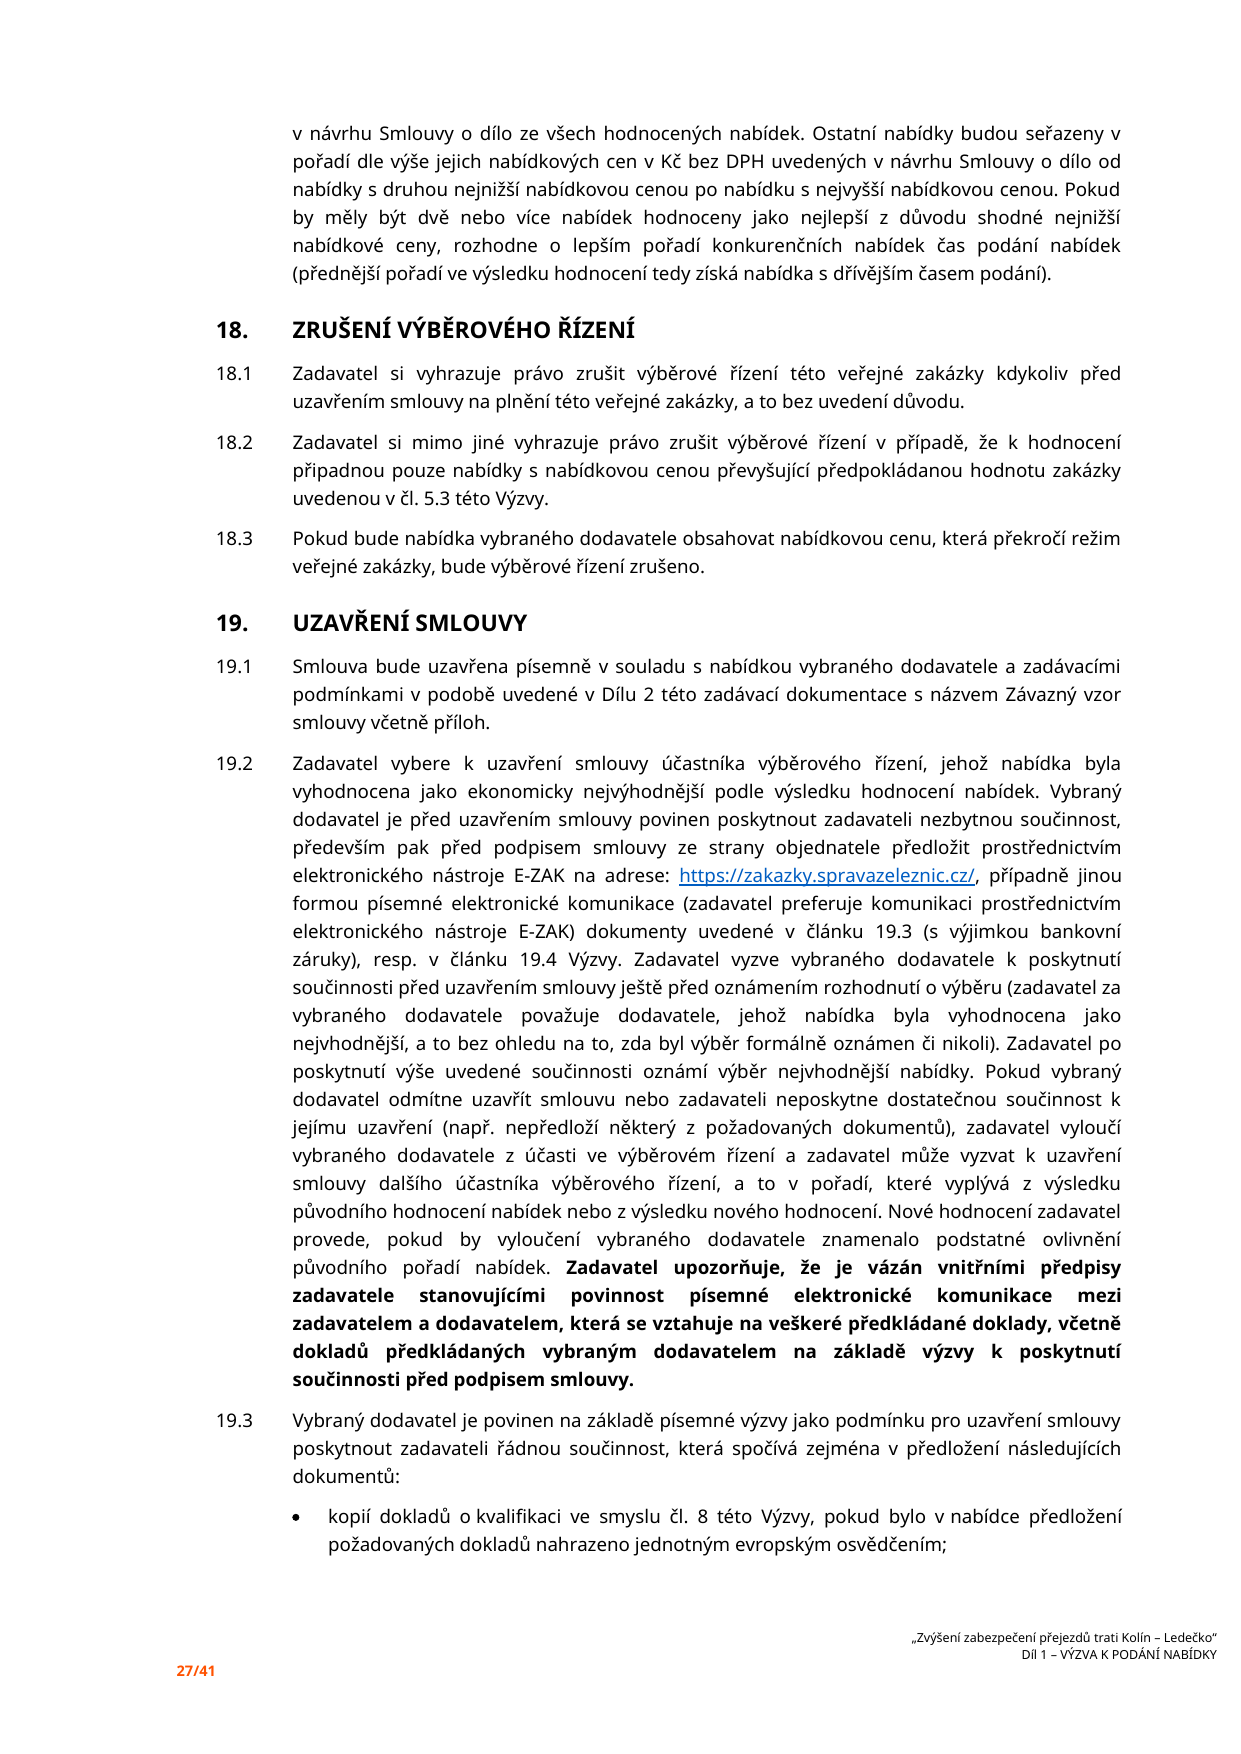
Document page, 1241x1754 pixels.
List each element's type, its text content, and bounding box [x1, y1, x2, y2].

text ZRUŠENÍ VÝBĚROVÉHO ŘÍZENÍ [216, 314, 1122, 345]
text Smlouva bude uzavřena písemně v souladu s nabídkou vybraného dodavatele a zadávacími podmínkami v podobě uvedené v Dílu 2 této zadávací dokumentace s názvem Závazný vzor smlouvy včetně příloh. [216, 654, 1122, 735]
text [216, 121, 1122, 286]
text Zadavatel si mimo jiné vyhrazuje právo zrušit výběrové řízení v případě, že k hodnocení připadnou pouze nabídky s nabídkovou cenou převyšující předpokládanou hodnotu zakázky uvedenou v čl. 5.3 této Výzvy. [216, 429, 1122, 511]
text Pokud bude nabídka vybraného dodavatele obsahovat nabídkovou cenu, která překročí režim veřejné zakázky, bude výběrové řízení zrušeno. [216, 526, 1122, 579]
text Vybraný dodavatel je povinen na základě písemné výzvy jako podmínku pro uzavření smlouvy poskytnout zadavateli řádnou součinnost, která spočívá zejména v předložení následujících dokumentů: [216, 1407, 1122, 1489]
text kopií dokladů o kvalifikaci ve smyslu čl. 8 této Výzvy, pokud bylo v nabídce předložení požadovaných dokladů nahrazeno jednotným evropským osvědčením; [292, 1504, 1122, 1557]
text UZAVŘENÍ SMLOUVY [216, 607, 1122, 638]
text Zadavatel si vyhrazuje právo zrušit výběrové řízení této veřejné zakázky kdykoliv před uzavřením smlouvy na plnění této veřejné zakázky, a to bez uvedení důvodu. [216, 361, 1122, 414]
text Zadavatel vybere k uzavření smlouvy účastníka výběrového řízení, jehož nabídka byla vyhodnocena jako ekonomicky nejvýhodnější podle výsledku hodnocení nabídek. Vybraný dodavatel je před uzavřením smlouvy povinen poskytnout zadavateli nezbytnou součinnost, především pak před podpisem smlouvy ze strany objednatele předložit prostřednictvím elektronického nástroje E-ZAK na adrese: https://zakazky.spravazeleznic.cz/, případně jinou formou písemné elektronické komunikace (zadavatel preferuje komunikaci prostřednictvím elektronického nástroje E-ZAK) dokumenty uvedené v článku 19.3 (s výjimkou bankovní záruky), resp. v článku 19.4 Výzvy. Zadavatel vyzve vybraného dodavatele k poskytnutí součinnosti před uzavřením smlouvy ještě před oznámením rozhodnutí o výběru (zadavatel za vybraného dodavatele považuje dodavatele, jehož nabídka byla vyhodnocena jako nejvhodnější, a to bez ohledu na to, zda byl výběr formálně oznámen či nikoli). Zadavatel po poskytnutí výše uvedené součinnosti oznámí výběr nejvhodnější nabídky. Pokud vybraný dodavatel odmítne uzavřít smlouvu nebo zadavateli neposkytne dostatečnou součinnost k jejímu uzavření (např. nepředloží některý z požadovaných dokumentů), zadavatel vyloučí vybraného dodavatele z účasti ve výběrovém řízení a zadavatel může vyzvat k uzavření smlouvy dalšího účastníka výběrového řízení, a to v pořadí, které vyplývá z výsledku původního hodnocení nabídek nebo z výsledku nového hodnocení. Nové hodnocení zadavatel provede, pokud by vyloučení vybraného dodavatele znamenalo podstatné ovlivnění původního pořadí nabídek. Zadavatel upozorňuje, že je vázán vnitřními předpisy zadavatele stanovujícími povinnost písemné elektronické komunikace mezi zadavatelem a dodavatelem, která se vztahuje na veškeré předkládané doklady, včetně dokladů předkládaných vybraným dodavatelem na základě výzvy k poskytnutí součinnosti před podpisem smlouvy. [216, 750, 1122, 1392]
